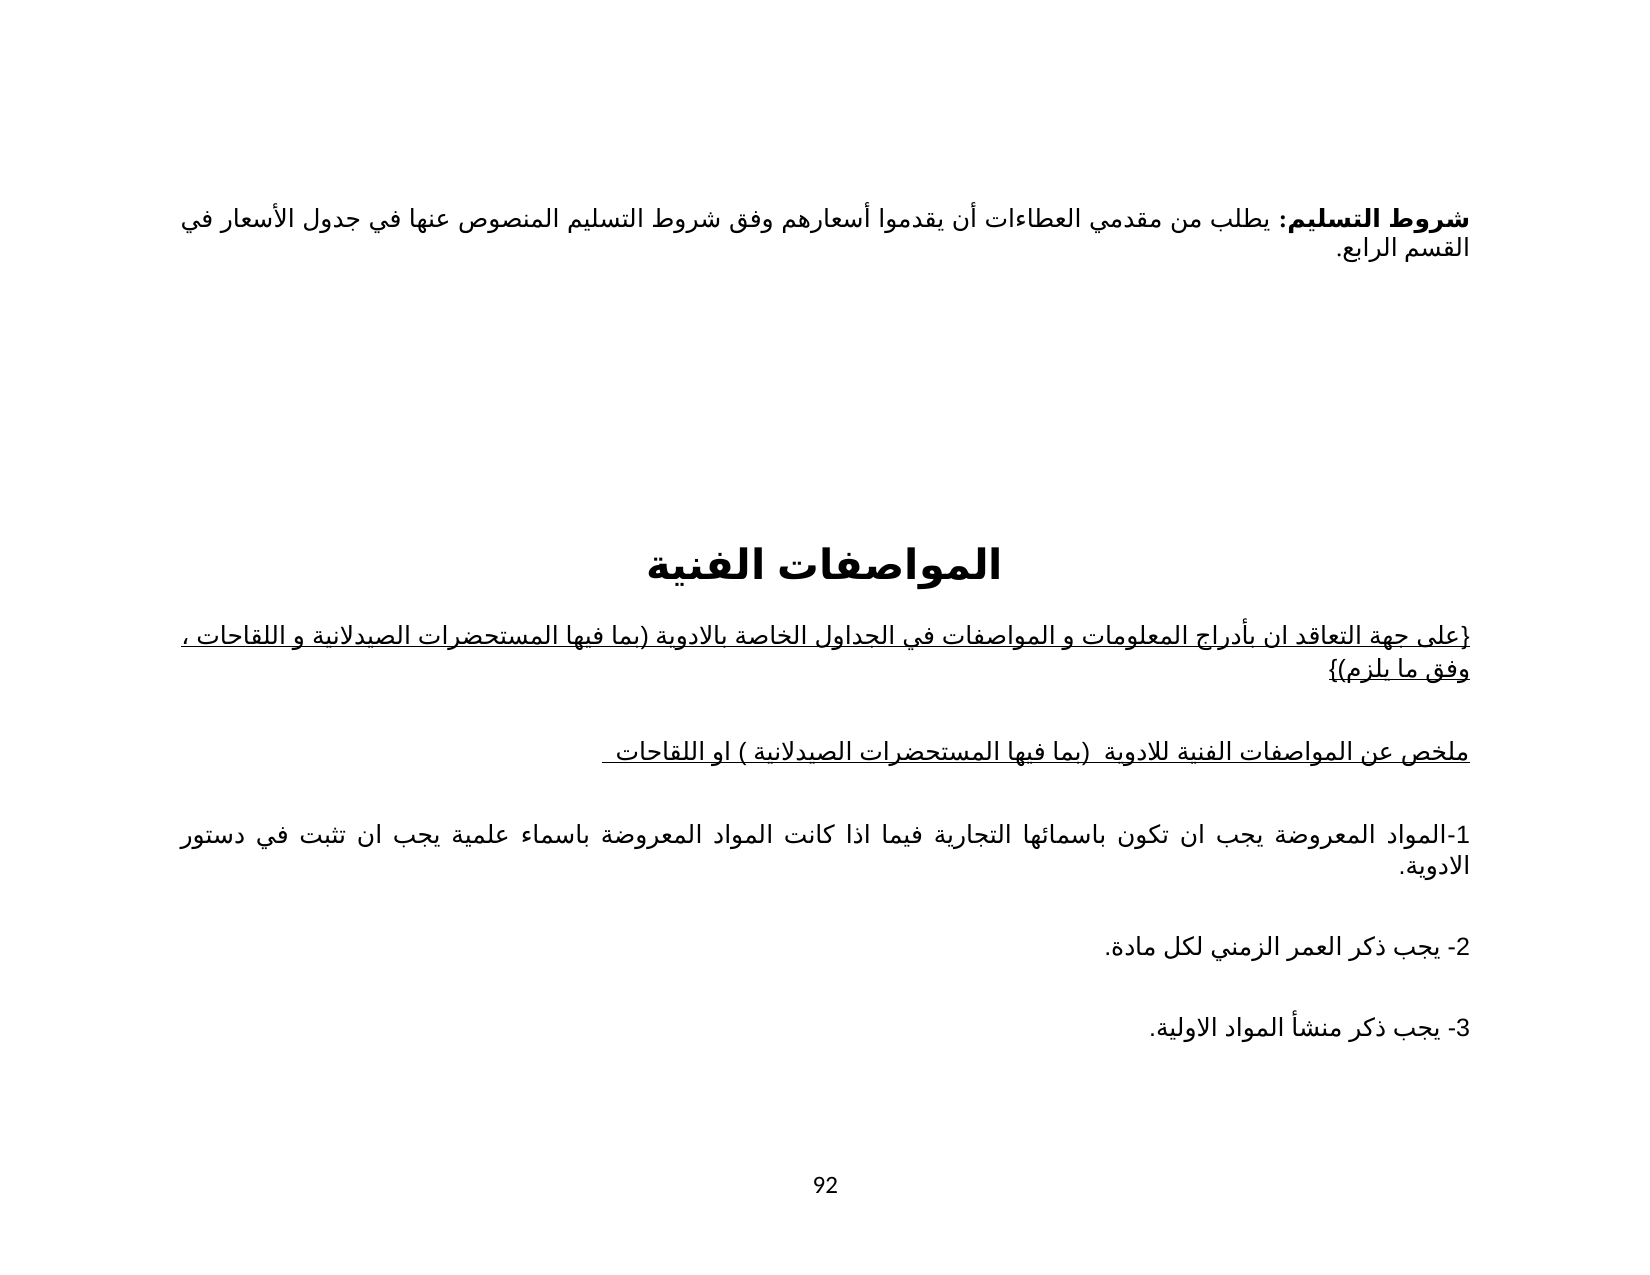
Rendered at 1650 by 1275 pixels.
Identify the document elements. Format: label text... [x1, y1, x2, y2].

text 1-المواد المعروضة يجب ان تكون باسمائها التجارية فيما اذا كانت المواد المعروضة باسماء علمية يجب ان تثبت في دستور الادوية. [180, 820, 1470, 879]
text ملخص عن المواصفات الفنية للادوية (بما فيها المستحضرات الصيدلانية ) او اللقاحات [180, 737, 1470, 766]
text {على جهة التعاقد ان بأدراج المعلومات و المواصفات في الجداول الخاصة بالادوية (بما فيها المستحضرات الصيدلانية و اللقاحات ، وفق ما يلزم)} [180, 621, 1470, 682]
text المواصفات الفنية [180, 541, 1470, 588]
text 3- يجب ذكر منشأ المواد الاولية. [180, 1013, 1470, 1042]
text 2- يجب ذكر العمر الزمني لكل مادة. [180, 932, 1470, 961]
text شروط التسليم: يطلب من مقدمي العطاءات أن يقدموا أسعارهم وفق شروط التسليم المنصوص عنها في جدول الأسعار في القسم الرابع. [180, 204, 1470, 262]
